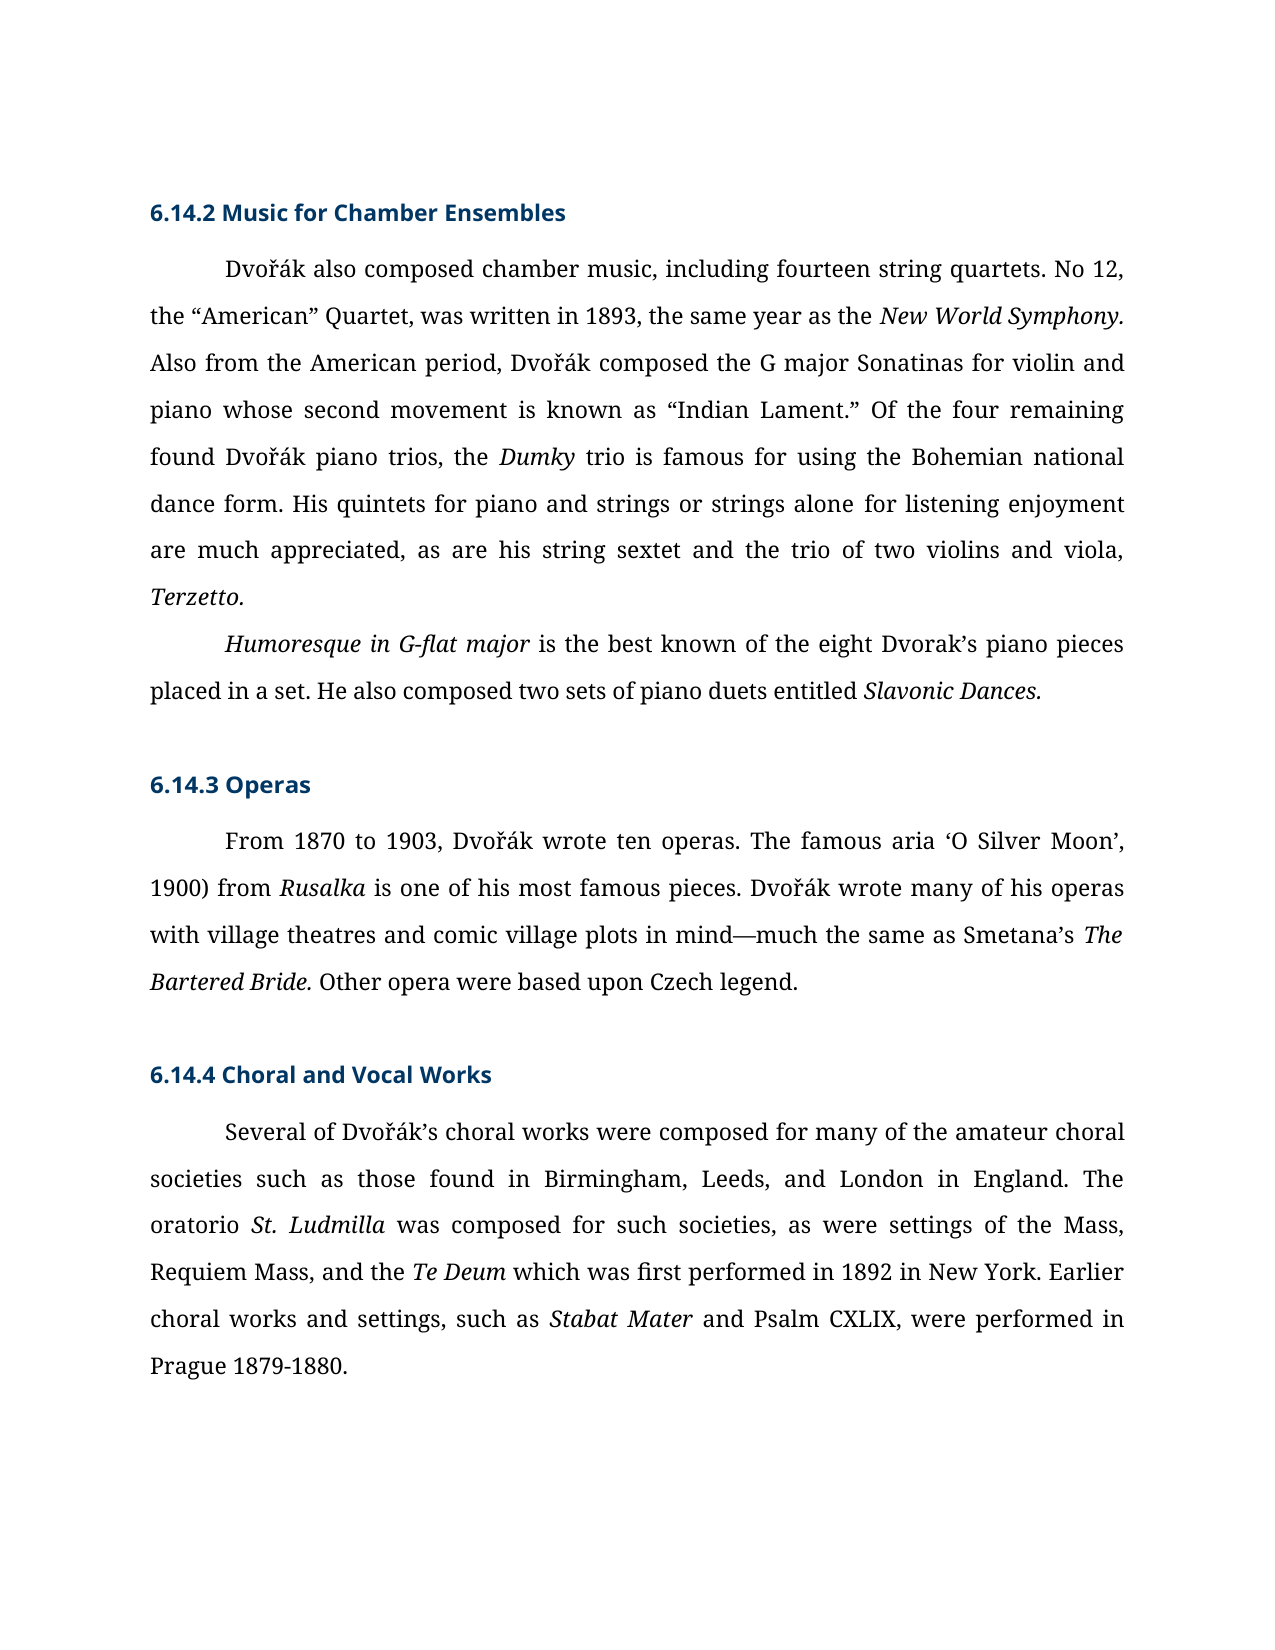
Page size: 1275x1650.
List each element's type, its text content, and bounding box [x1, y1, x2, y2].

text Dvořák also composed chamber music, including fourteen string quartets. No 12, the “American” Quartet, was written in 1893, the same year as the New World Symphony. Also from the American period, Dvořák composed the G major Sonatinas for violin and piano whose second movement is known as “Indian Lament.” Of the four remaining found Dvořák piano trios, the Dumky trio is famous for using the Bohemian national dance form. His quintets for piano and strings or strings alone for listening enjoyment are much appreciated, as are his string sextet and the trio of two violins and viola, Terzetto. [150, 253, 1125, 612]
subtitle 6.14.4 Choral and Vocal Works [150, 1059, 1125, 1091]
subtitle 6.14.3 Operas [150, 769, 1125, 800]
text Humoresque in G-flat major is the best known of the eight Dvorak’s piano pieces placed in a set. He also composed two sets of piano duets entitled Slavonic Dances. [150, 628, 1125, 706]
text Several of Dvořák’s choral works were composed for many of the amateur choral societies such as those found in Birmingham, Leeds, and London in England. The oratorio St. Ludmilla was composed for such societies, as were settings of the Mass, Requiem Mass, and the Te Deum which was first performed in 1892 in New York. Earlier choral works and settings, such as Stabat Mater and Psalm CXLIX, were performed in Prague 1879-1880. [150, 1116, 1125, 1381]
text From 1870 to 1903, Dvořák wrote ten operas. The famous aria ‘O Silver Moon’, 1900) from Rusalka is one of his most famous pieces. Dvořák wrote many of his operas with village theatres and comic village plots in mind—much the same as Smetana’s The Bartered Bride. Other opera were based upon Czech legend. [150, 825, 1125, 997]
subtitle 6.14.2 Music for Chamber Ensembles [150, 197, 1125, 228]
